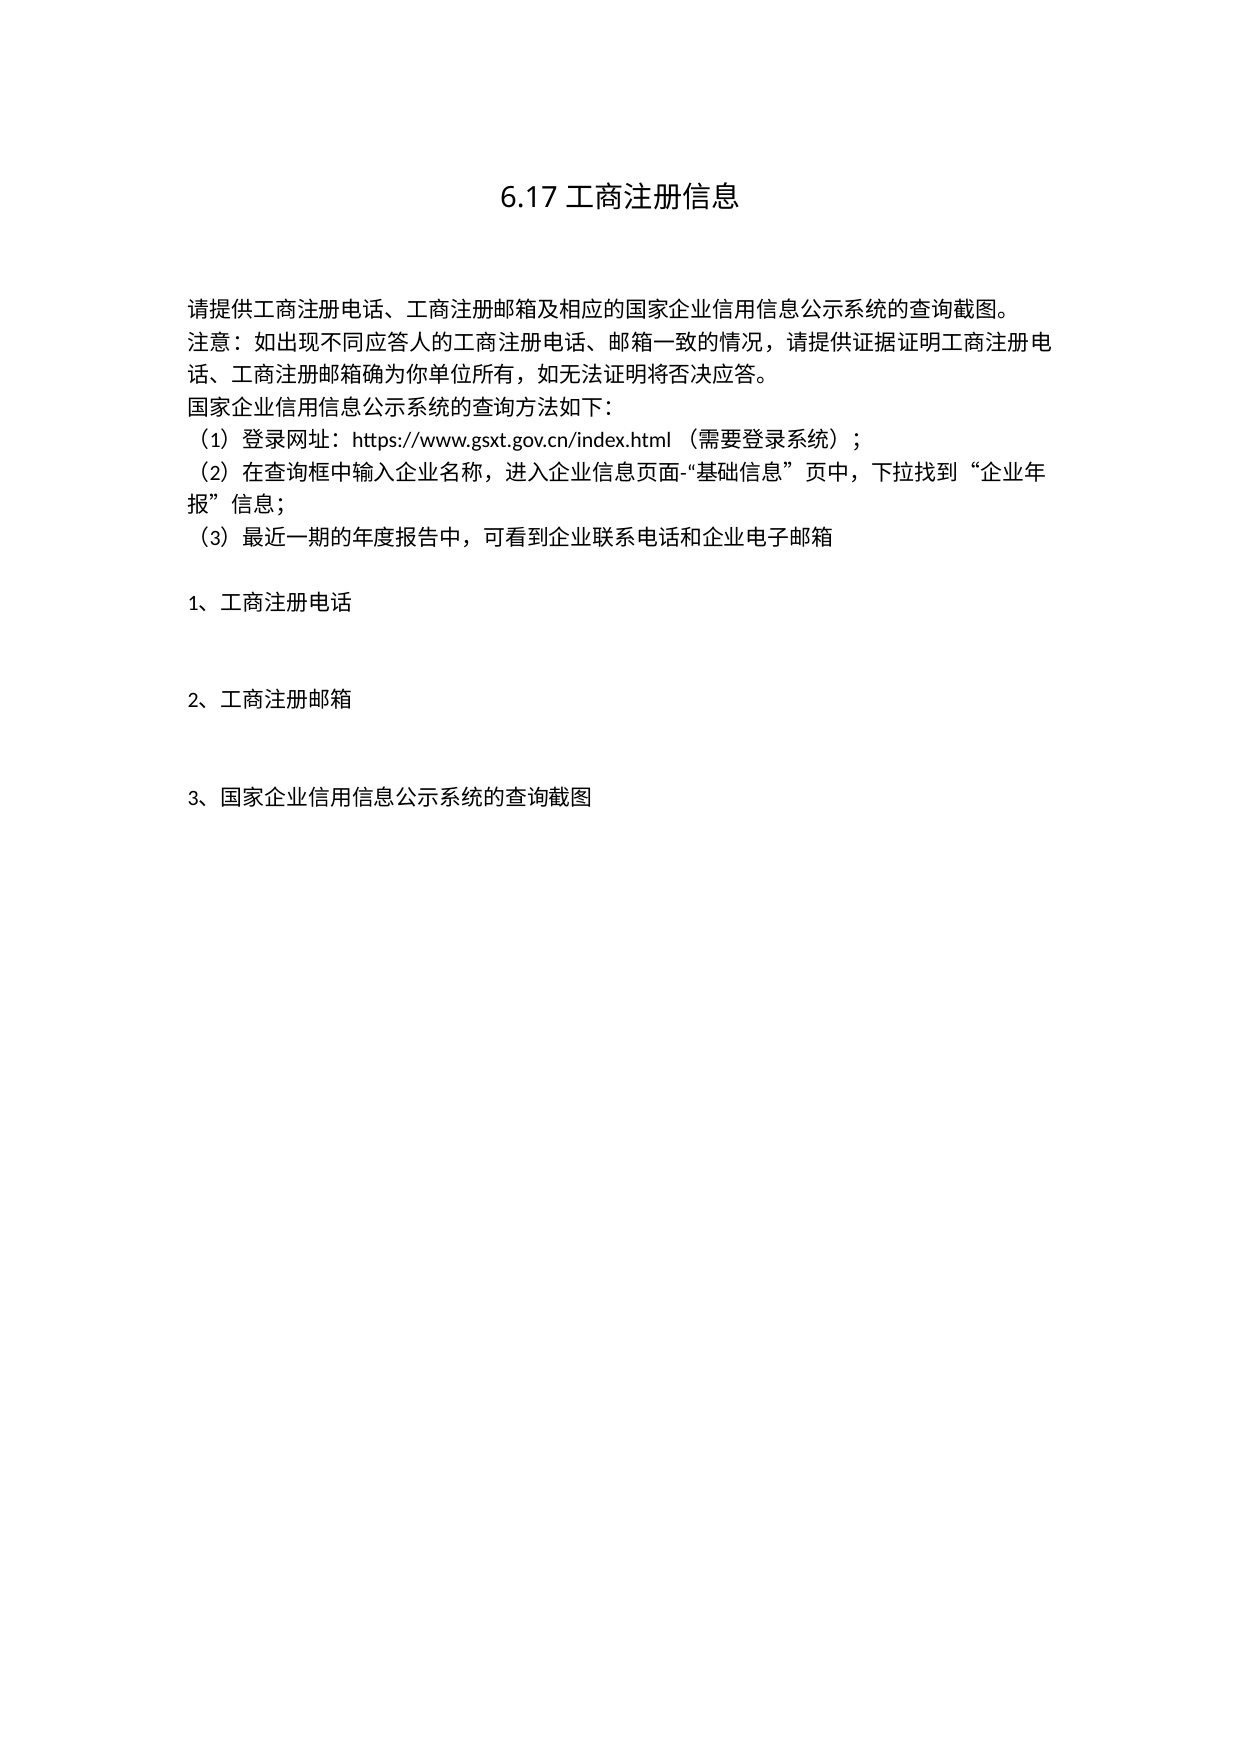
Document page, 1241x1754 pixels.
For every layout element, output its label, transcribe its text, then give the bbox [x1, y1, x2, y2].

list 登录网址：https://www.gsxt.gov.cn/index.html （需要登录系统）； [187, 422, 1053, 454]
text 6.17 工商注册信息 [187, 162, 1053, 227]
text 2、工商注册邮箱 [187, 682, 1053, 714]
text 3、国家企业信用信息公示系统的查询截图 [187, 779, 1053, 812]
text 注意：如出现不同应答人的工商注册电话、邮箱一致的情况，请提供证据证明工商注册电话、工商注册邮箱确为你单位所有，如无法证明将否决应答。 [187, 324, 1053, 389]
list 最近一期的年度报告中，可看到企业联系电话和企业电子邮箱 [187, 519, 1053, 552]
text 请提供工商注册电话、工商注册邮箱及相应的国家企业信用信息公示系统的查询截图。 [187, 292, 1053, 324]
list 在查询框中输入企业名称，进入企业信息页面-“基础信息”页中，下拉找到“企业年报”信息； [187, 454, 1053, 519]
text 国家企业信用信息公示系统的查询方法如下： [187, 389, 1053, 422]
text 1、工商注册电话 [187, 584, 1053, 617]
